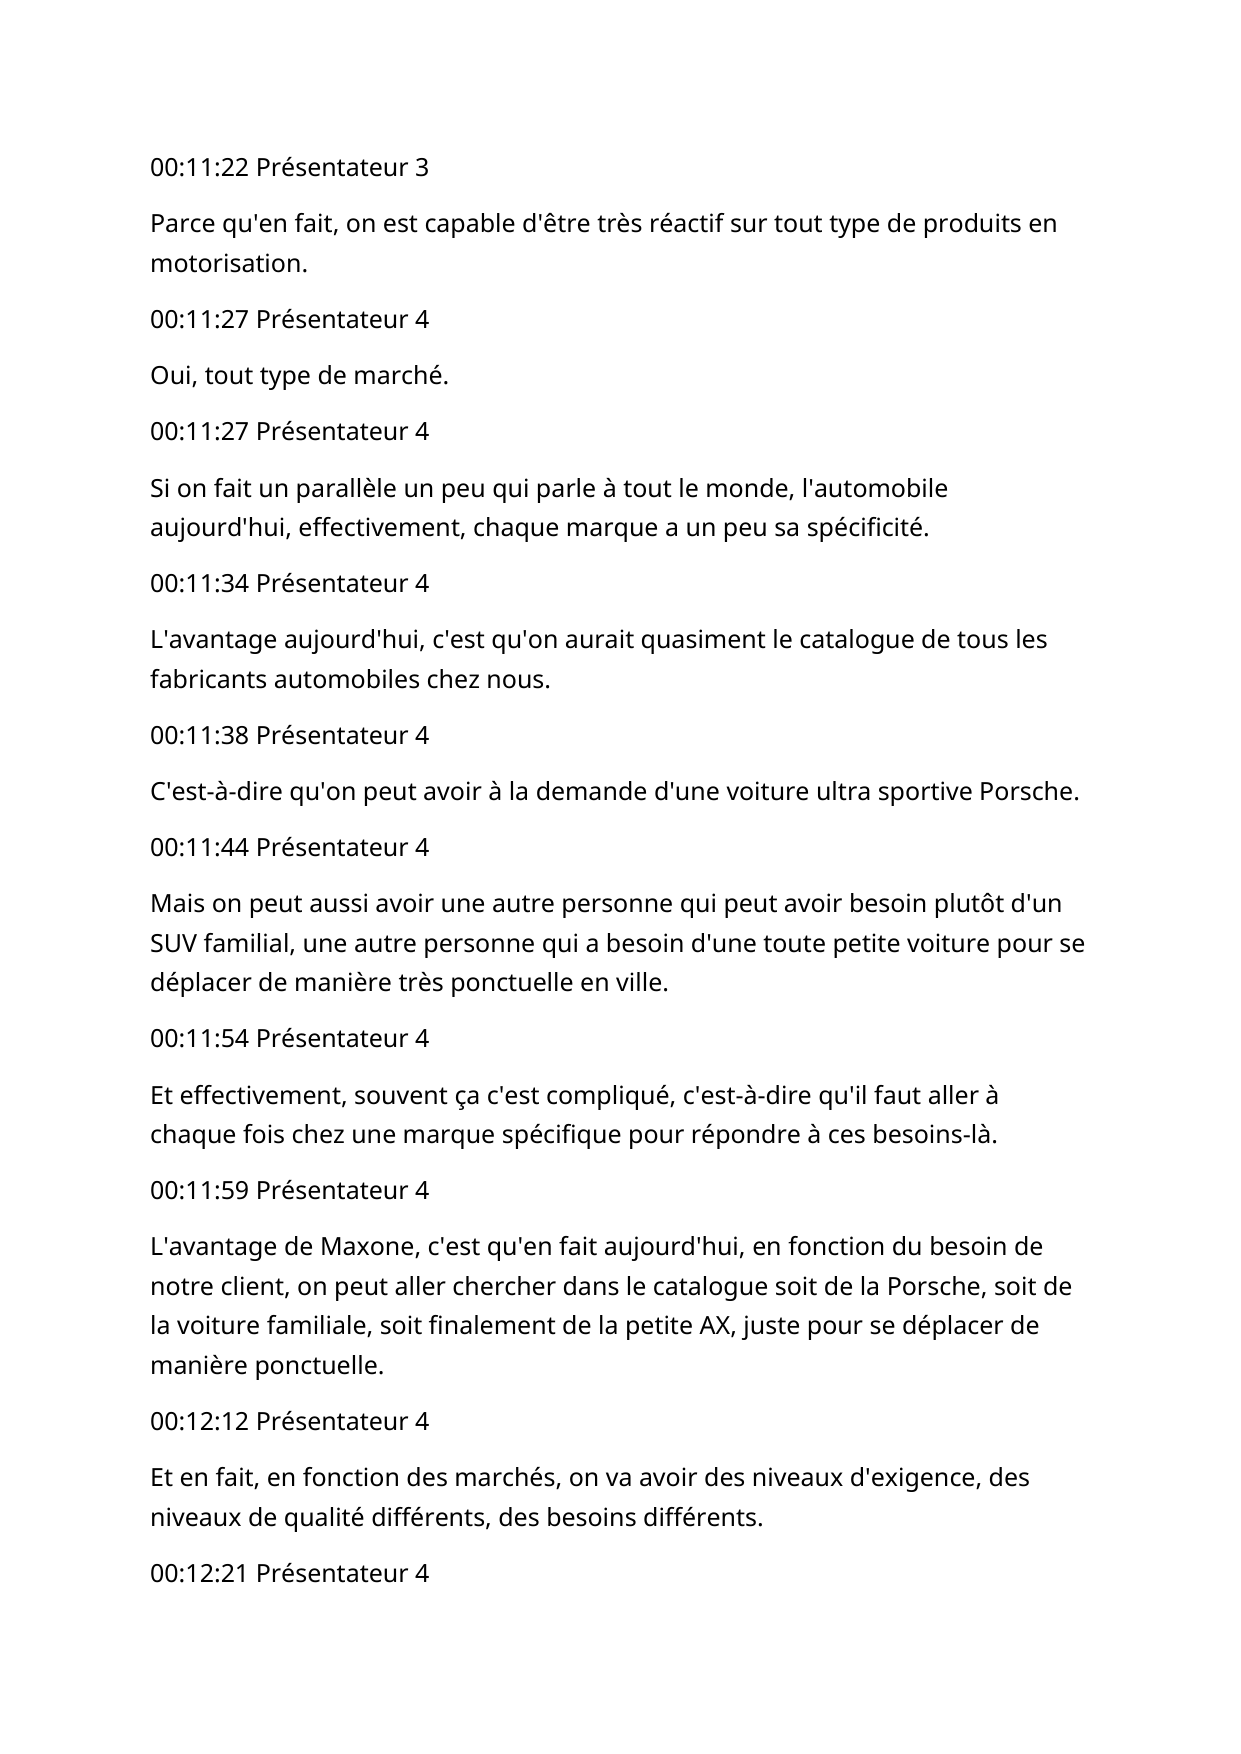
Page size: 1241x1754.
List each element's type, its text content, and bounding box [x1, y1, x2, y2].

text Et effectivement, souvent ça c'est compliqué, c'est-à-dire qu'il faut aller à chaque fois chez une marque spécifique pour répondre à ces besoins-là. [150, 1077, 1090, 1151]
text L'avantage aujourd'hui, c'est qu'on aurait quasiment le catalogue de tous les fabricants automobiles chez nous. [150, 622, 1090, 696]
text Parce qu'en fait, on est capable d'être très réactif sur tout type de produits en motorisation. [150, 206, 1090, 280]
text 00:12:21 Présentateur 4 [150, 1555, 1090, 1589]
text 00:11:38 Présentateur 4 [150, 718, 1090, 752]
text 00:11:27 Présentateur 4 [150, 414, 1090, 448]
text Et en fait, en fonction des marchés, on va avoir des niveaux d'exigence, des niveaux de qualité différents, des besoins différents. [150, 1460, 1090, 1533]
text 00:11:34 Présentateur 4 [150, 566, 1090, 600]
text 00:11:44 Présentateur 4 [150, 830, 1090, 864]
text 00:11:54 Présentateur 4 [150, 1021, 1090, 1055]
text Oui, tout type de marché. [150, 358, 1090, 392]
text 00:12:12 Présentateur 4 [150, 1404, 1090, 1438]
text 00:11:27 Présentateur 4 [150, 302, 1090, 336]
text C'est-à-dire qu'on peut avoir à la demande d'une voiture ultra sportive Porsche. [150, 774, 1090, 808]
text Mais on peut aussi avoir une autre personne qui peut avoir besoin plutôt d'un SUV familial, une autre personne qui a besoin d'une toute petite voiture pour se déplacer de manière très ponctuelle en ville. [150, 886, 1090, 999]
text 00:11:22 Présentateur 3 [150, 150, 1090, 184]
text 00:11:59 Présentateur 4 [150, 1173, 1090, 1207]
text Si on fait un parallèle un peu qui parle à tout le monde, l'automobile aujourd'hui, effectivement, chaque marque a un peu sa spécificité. [150, 470, 1090, 544]
text L'avantage de Maxone, c'est qu'en fait aujourd'hui, en fonction du besoin de notre client, on peut aller chercher dans le catalogue soit de la Porsche, soit de la voiture familiale, soit finalement de la petite AX, juste pour se déplacer de manière ponctuelle. [150, 1229, 1090, 1382]
